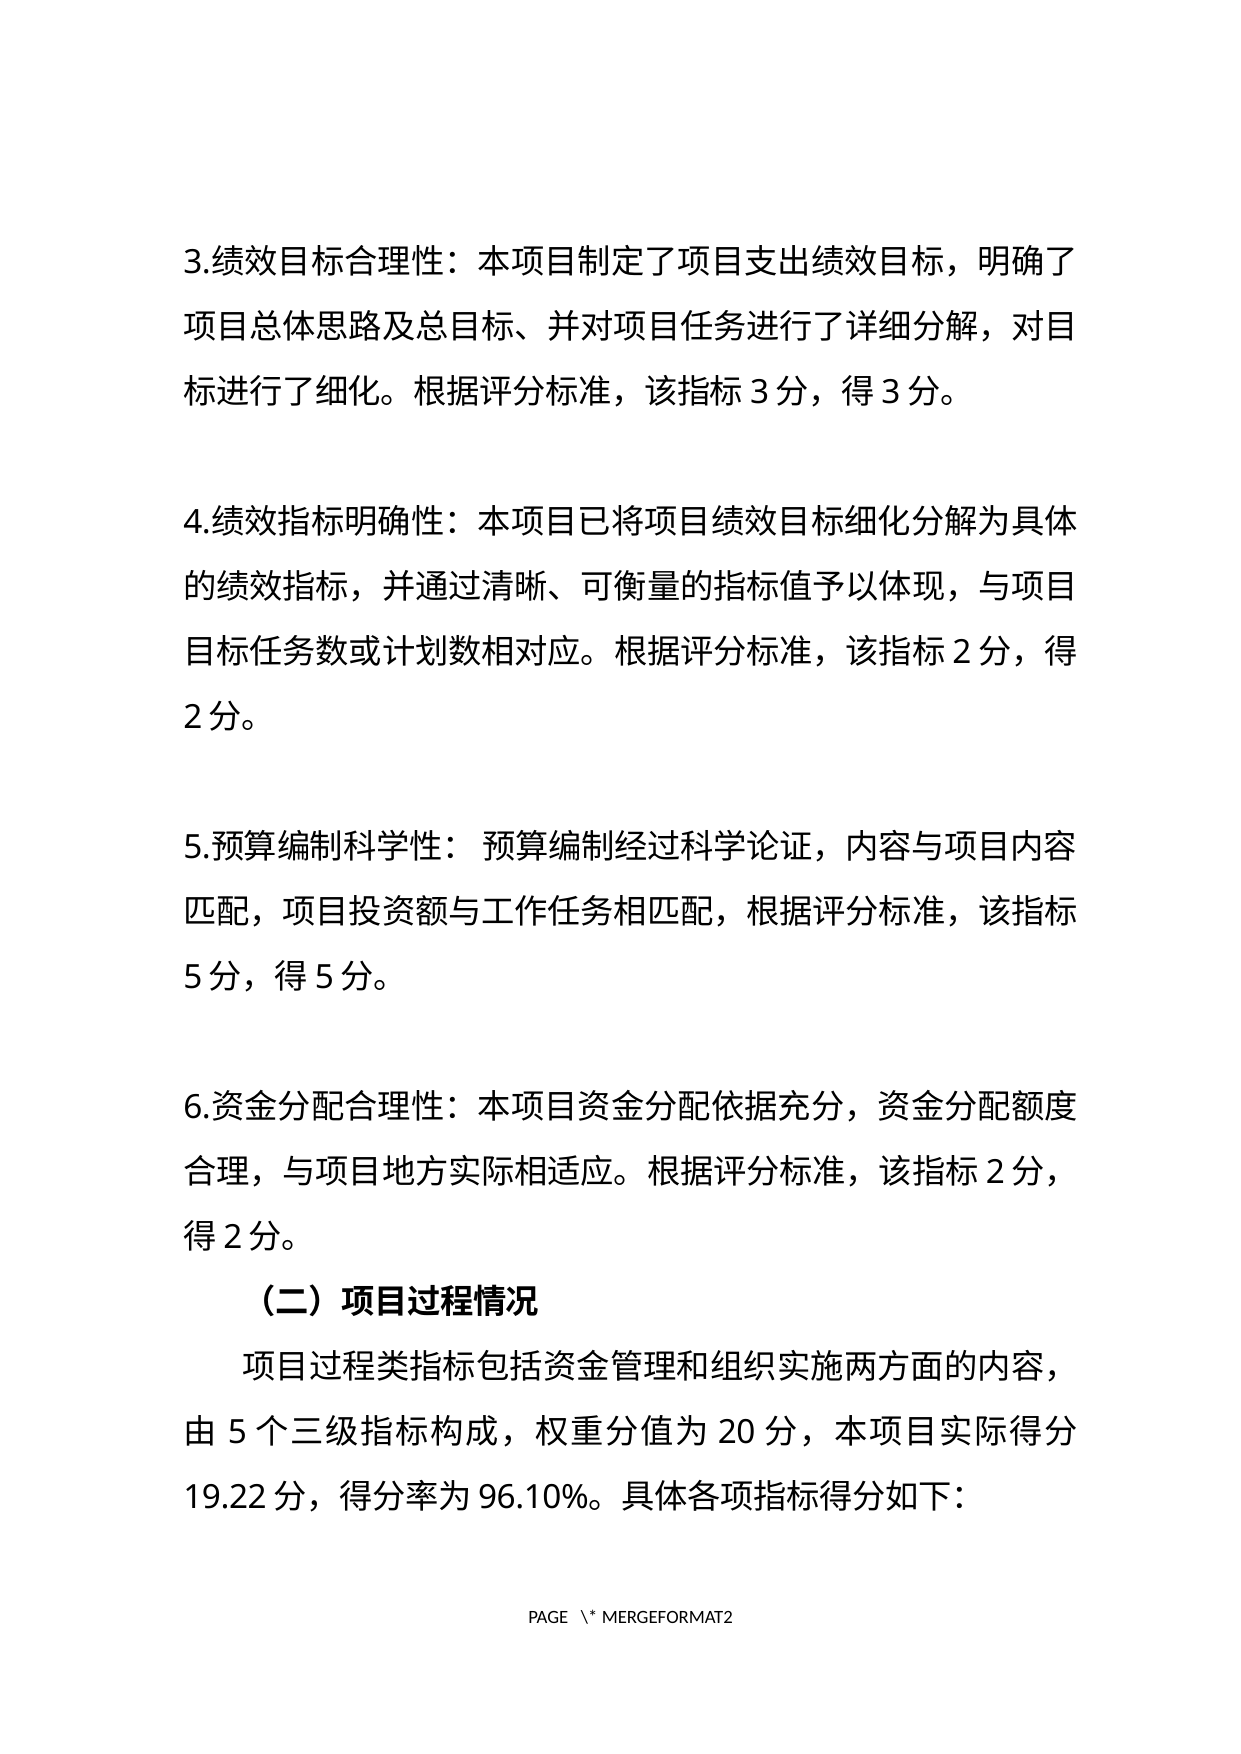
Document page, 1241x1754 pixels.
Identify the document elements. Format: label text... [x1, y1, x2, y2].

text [183, 1332, 1078, 1527]
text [183, 162, 1078, 1267]
text （二）项目过程情况 [183, 1267, 1078, 1332]
